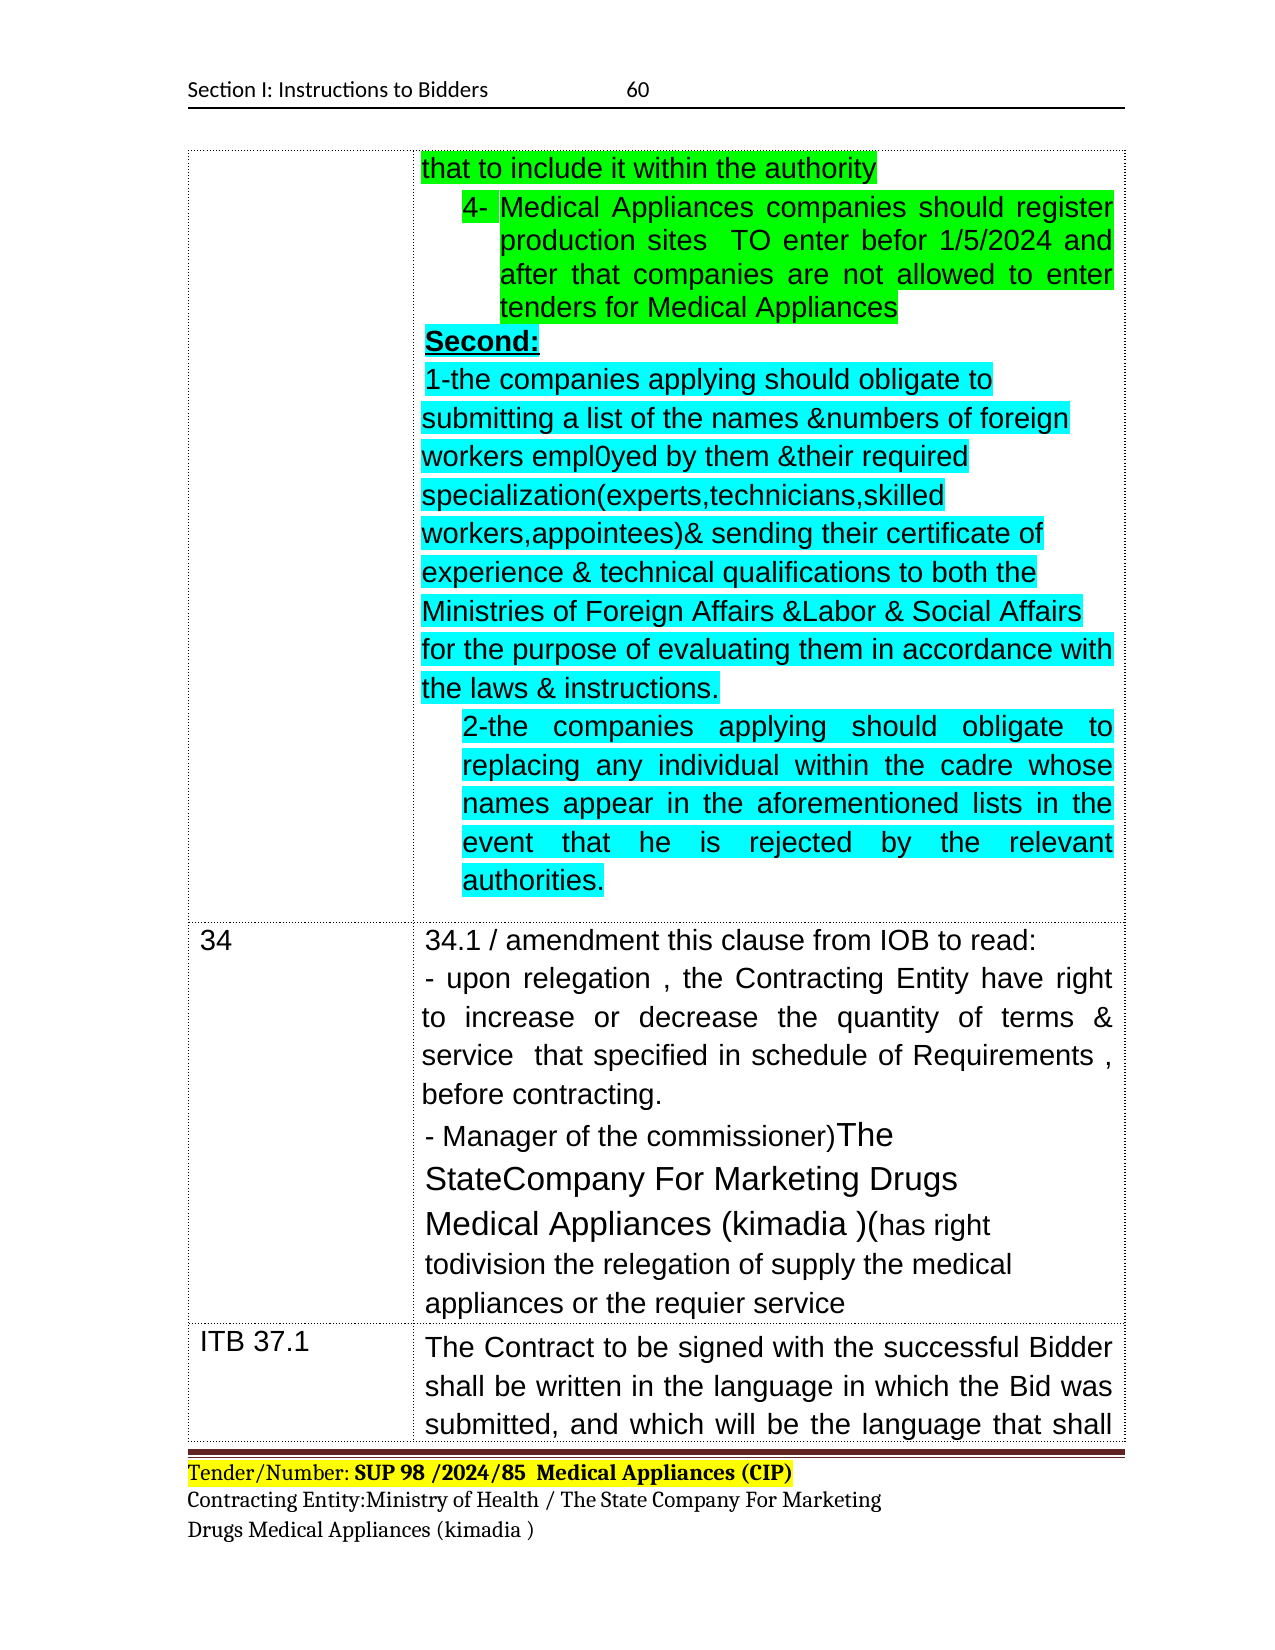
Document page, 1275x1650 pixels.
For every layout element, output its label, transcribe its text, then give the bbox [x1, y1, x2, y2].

table_cell 34.1 / amendment this clause from IOB to read: - upon relegation , the Contracting Entity have right to increase or decrease the quantity of terms & service that specified in schedule of Requirements , before contracting. - Manager of the commissioner)The StateCompany For Marketing Drugs Medical Appliances (kimadia )(has right todivision the relegation of supply the medical appliances or the requier service [413, 922, 1125, 1323]
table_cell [413, 150, 1125, 922]
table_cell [413, 1323, 1125, 1441]
table_cell 34 [188, 922, 413, 1323]
table_cell 32 [188, 150, 413, 922]
table_cell ITB 37.1 [188, 1323, 413, 1441]
